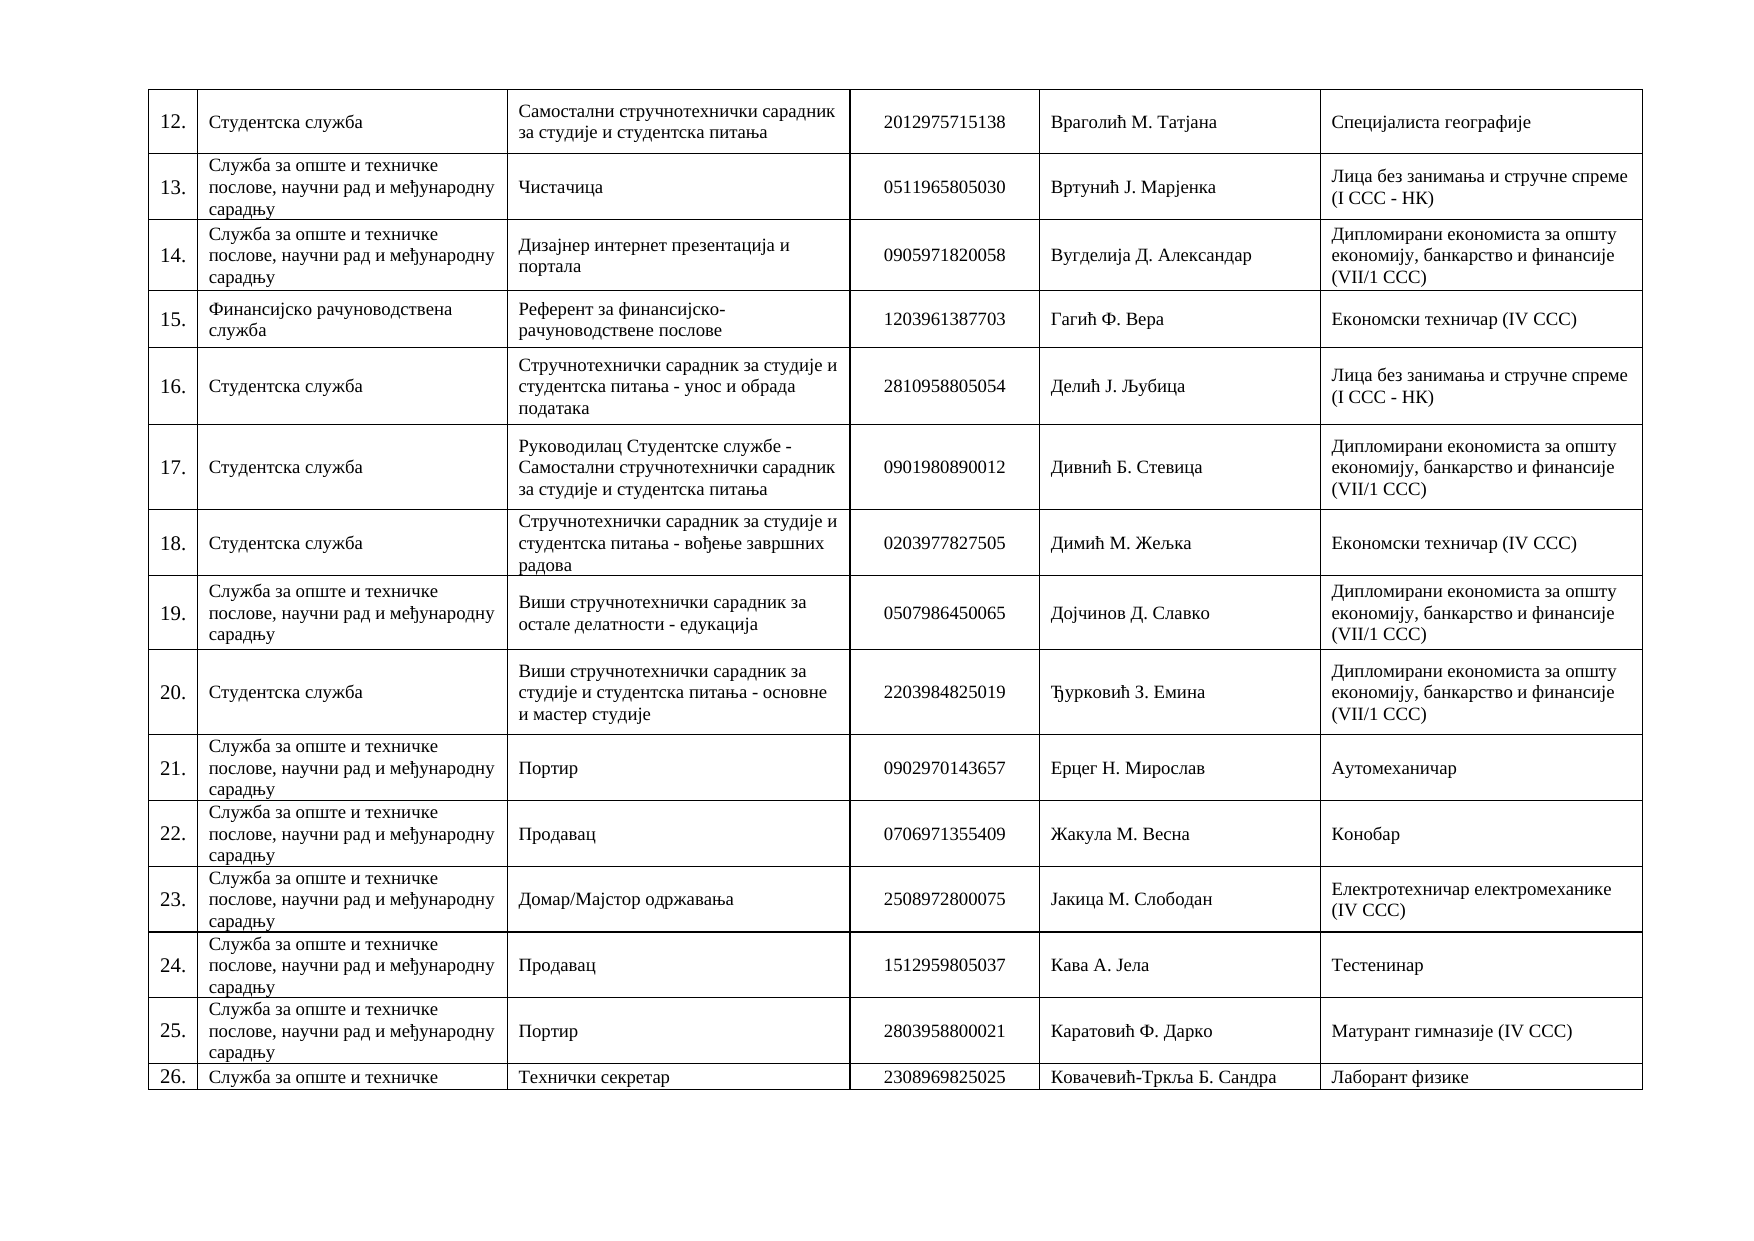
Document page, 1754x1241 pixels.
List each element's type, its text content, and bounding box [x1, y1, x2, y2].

table_cell Враголић М. Татјана [1040, 90, 1320, 153]
table_cell Студентска служба [198, 650, 507, 734]
table_cell Домар/Мајстор одржавања [508, 867, 849, 931]
table_cell Дипломирани економиста за општу економију, банкарство и финансије (VII/1 ССС) [1321, 425, 1642, 509]
table_cell 19. [149, 576, 197, 649]
table_cell Руководилац Студентске службе - Самостални стручнотехнички сарадник за студије и студентска питања [508, 425, 849, 509]
table_cell Економски техничар (IV ССС) [1321, 291, 1642, 347]
table_cell 2810958805054 [851, 348, 1039, 424]
table_cell 13. [149, 154, 197, 219]
table_cell Дизајнер интернет презентација и портала [508, 220, 849, 290]
table_cell 25. [149, 998, 197, 1063]
table_cell 0203977827505 [851, 510, 1039, 575]
table_cell Портир [508, 735, 849, 800]
table_cell Служба за опште и техничке послове, научни рад и међународну сарадњу [198, 154, 507, 219]
table_cell Технички секретар [508, 1064, 849, 1089]
table_cell 24. [149, 933, 197, 997]
table_cell Вугделија Д. Александар [1040, 220, 1320, 290]
table_cell Стручнотехнички сарадник за студије и студентска питања - вођење завршних радова [508, 510, 849, 575]
table_cell Дивнић Б. Стевица [1040, 425, 1320, 509]
table_cell Портир [508, 998, 849, 1063]
table_cell Делић Ј. Љубица [1040, 348, 1320, 424]
table_cell Служба за опште и техничке послове, научни рад и међународну сарадњу [198, 576, 507, 649]
table_cell Јакица М. Слободан [1040, 867, 1320, 931]
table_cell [198, 998, 507, 1063]
table_cell 26. [149, 1064, 197, 1089]
table_cell Служба за опште и техничке послове, научни рад и међународну сарадњу [198, 801, 507, 866]
table_cell Економски техничар (IV ССС) [1321, 510, 1642, 575]
table_cell 23. [149, 867, 197, 931]
table_cell 0905971820058 [851, 220, 1039, 290]
table_cell 0902970143657 [851, 735, 1039, 800]
table_cell Финансијско рачуноводствена служба [198, 291, 507, 347]
table_cell 0706971355409 [851, 801, 1039, 866]
table_cell Служба за опште и техничке послове, научни рад и међународну сарадњу [198, 933, 507, 997]
table_cell Лица без занимања и стручне спреме (I ССС - НК) [1321, 348, 1642, 424]
table_cell Електротехничар електромеханике (IV ССС) [1321, 867, 1642, 931]
table_cell Служба за опште и техничке послове, научни рад и међународну сарадњу [198, 220, 507, 290]
table_cell Гагић Ф. Вера [1040, 291, 1320, 347]
table_cell 1512959805037 [851, 933, 1039, 997]
table_cell Стручнотехнички сарадник за студије и студентска питања - унос и обрада података [508, 348, 849, 424]
table_cell 2508972800075 [851, 867, 1039, 931]
table_cell 20. [149, 650, 197, 734]
table_cell Ерцег Н. Мирослав [1040, 735, 1320, 800]
table_cell Дојчинов Д. Славко [1040, 576, 1320, 649]
table_cell Служба за опште и техничке послове, научни рад и међународну сарадњу [198, 867, 507, 931]
table_cell Дипломирани економиста за општу економију, банкарство и финансије (VII/1 ССС) [1321, 650, 1642, 734]
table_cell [1040, 1064, 1320, 1089]
table_cell Студентска служба [198, 90, 507, 153]
table_cell Служба за опште и техничке послове, научни рад и међународну сарадњу [198, 735, 507, 800]
table_cell 22. [149, 801, 197, 866]
table_cell Димић М. Жељка [1040, 510, 1320, 575]
table_cell 2012975715138 [851, 90, 1039, 153]
table_cell Виши стручнотехнички сарадник за остале делатности - едукација [508, 576, 849, 649]
table_cell Аутомеханичар [1321, 735, 1642, 800]
table_cell 0511965805030 [851, 154, 1039, 219]
table_cell 2308969825025 [851, 1064, 1039, 1089]
table_cell Конобар [1321, 801, 1642, 866]
table_cell Самостални стручнотехнички сарадник за студије и студентска питања [508, 90, 849, 153]
table_cell Тестенинар [1321, 933, 1642, 997]
table_cell 16. [149, 348, 197, 424]
table_cell Продавац [508, 801, 849, 866]
table_cell Ђурковић З. Емина [1040, 650, 1320, 734]
table_cell 1203961387703 [851, 291, 1039, 347]
table_cell Студентска служба [198, 348, 507, 424]
table_cell 15. [149, 291, 197, 347]
table_cell 2203984825019 [851, 650, 1039, 734]
table_cell Каратовић Ф. Дарко [1040, 998, 1320, 1063]
table_cell Студентска служба [198, 510, 507, 575]
table_cell Референт за финансијско-рачуноводствене послове [508, 291, 849, 347]
table_cell Дипломирани економиста за општу економију, банкарство и финансије (VII/1 ССС) [1321, 576, 1642, 649]
table_cell Жакула М. Весна [1040, 801, 1320, 866]
table_cell 18. [149, 510, 197, 575]
table_cell Виши стручнотехнички сарадник за студије и студентска питања - основне и мастер студије [508, 650, 849, 734]
table_cell Лица без занимања и стручне спреме (I ССС - НК) [1321, 154, 1642, 219]
table_cell 21. [149, 735, 197, 800]
table_cell Вртунић Ј. Марјенка [1040, 154, 1320, 219]
table_cell 2803958800021 [851, 998, 1039, 1063]
table_cell Продавац [508, 933, 849, 997]
table_cell 17. [149, 425, 197, 509]
table_cell Кава А. Јела [1040, 933, 1320, 997]
table_cell Матурант гимназије (IV ССС) [1321, 998, 1642, 1063]
table_cell Специјалиста географије [1321, 90, 1642, 153]
table_cell 14. [149, 220, 197, 290]
table_cell Дипломирани економиста за општу економију, банкарство и финансије (VII/1 ССС) [1321, 220, 1642, 290]
table_cell Лаборант физике [1321, 1064, 1642, 1089]
table_cell Чистачица [508, 154, 849, 219]
table_cell 0901980890012 [851, 425, 1039, 509]
table_cell Студентска служба [198, 425, 507, 509]
table_cell 0507986450065 [851, 576, 1039, 649]
table_cell 12. [149, 90, 197, 153]
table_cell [198, 1064, 507, 1089]
